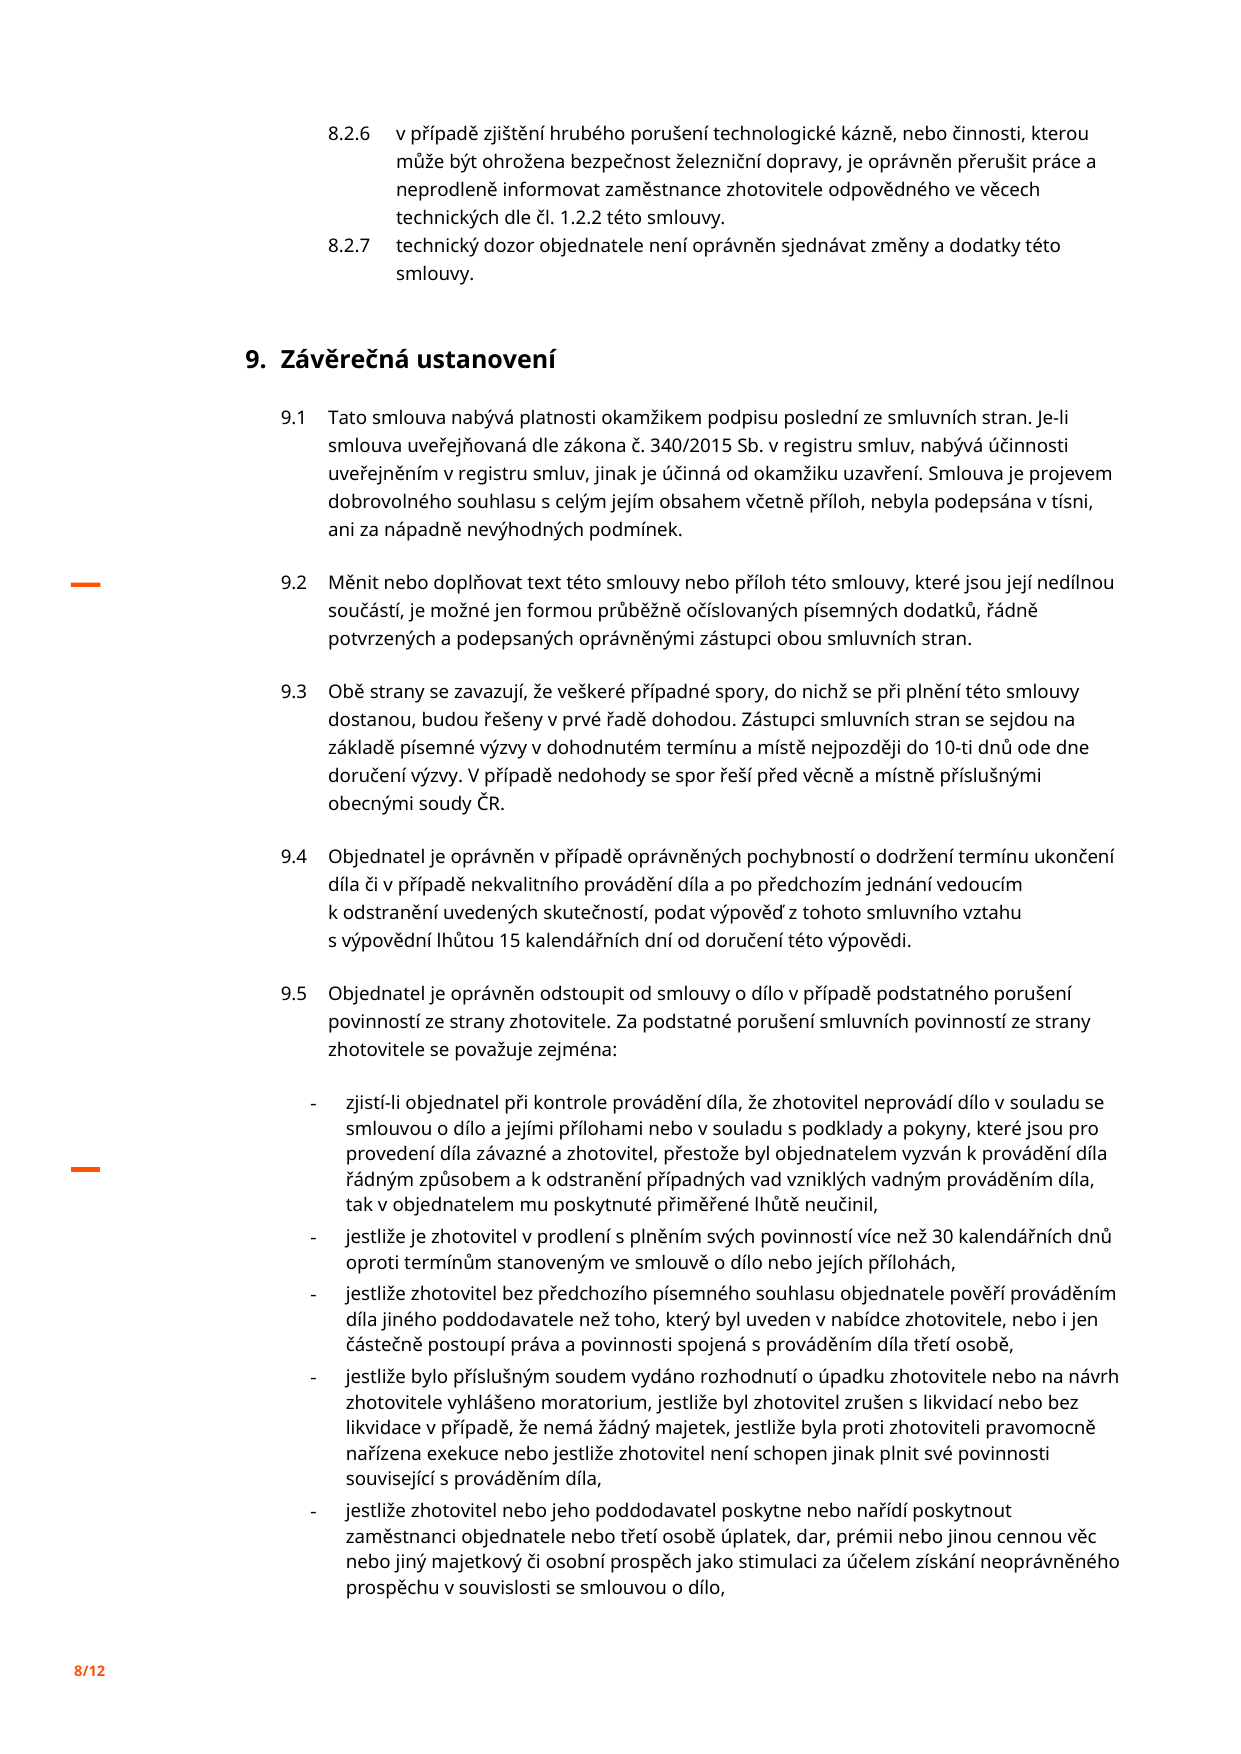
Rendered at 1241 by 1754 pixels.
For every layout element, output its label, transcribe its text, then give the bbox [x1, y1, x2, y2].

list jestliže zhotovitel nebo jeho poddodavatel poskytne nebo nařídí poskytnout zaměstnanci objednatele nebo třetí osobě úplatek, dar, prémii nebo jinou cennou věc nebo jiný majetkový či osobní prospěch jako stimulaci za účelem získání neoprávněného prospěchu v souvislosti se smlouvou o dílo, [310, 1497, 1122, 1599]
list v případě zjištění hrubého porušení technologické kázně, nebo činnosti, kterou může být ohrožena bezpečnost železniční dopravy, je oprávněn přerušit práce a neprodleně informovat zaměstnance zhotovitele odpovědného ve věcech technických dle čl. 1.2.2 této smlouvy. [328, 121, 1122, 230]
list jestliže zhotovitel bez předchozího písemného souhlasu objednatele pověří prováděním díla jiného poddodavatele než toho, který byl uveden v nabídce zhotovitele, nebo i jen částečně postoupí práva a povinnosti spojená s prováděním díla třetí osobě, [310, 1281, 1122, 1357]
list Měnit nebo doplňovat text této smlouvy nebo příloh této smlouvy, které jsou její nedílnou součástí, je možné jen formou průběžně očíslovaných písemných dodatků, řádně potvrzených a podepsaných oprávněnými zástupci obou smluvních stran. [281, 569, 1122, 651]
list Obě strany se zavazují, že veškeré případné spory, do nichž se při plnění této smlouvy dostanou, budou řešeny v prvé řadě dohodou. Zástupci smluvních stran se sejdou na základě písemné výzvy v dohodnutém termínu a místě nejpozději do 10-ti dnů ode dne doručení výzvy. V případě nedohody se spor řeší před věcně a místně příslušnými obecnými soudy ČR. [281, 678, 1122, 816]
list Objednatel je oprávněn odstoupit od smlouvy o dílo v případě podstatného porušení povinností ze strany zhotovitele. Za podstatné porušení smluvních povinností ze strany zhotovitele se považuje zejména: [281, 981, 1122, 1062]
list technický dozor objednatele není oprávněn sjednávat změny a dodatky této smlouvy. [328, 233, 1122, 286]
list zjistí-li objednatel při kontrole provádění díla, že zhotovitel neprovádí dílo v souladu se smlouvou o dílo a jejími přílohami nebo v souladu s podklady a pokyny, které jsou pro provedení díla závazné a zhotovitel, přestože byl objednatelem vyzván k provádění díla řádným způsobem a k odstranění případných vad vzniklých vadným prováděním díla, tak v objednatelem mu poskytnuté přiměřené lhůtě neučinil, [310, 1089, 1122, 1217]
list Tato smlouva nabývá platnosti okamžikem podpisu poslední ze smluvních stran. Je-li smlouva uveřejňovaná dle zákona č. 340/2015 Sb. v registru smluv, nabývá účinnosti uveřejněním v registru smluv, jinak je účinná od okamžiku uzavření. Smlouva je projevem dobrovolného souhlasu s celým jejím obsahem včetně příloh, nebyla podepsána v tísni, ani za nápadně nevýhodných podmínek. [281, 404, 1122, 542]
list Objednatel je oprávněn v případě oprávněných pochybností o dodržení termínu ukončení díla či v případě nekvalitního provádění díla a po předchozím jednání vedoucím k odstranění uvedených skutečností, podat výpověď z tohoto smluvního vztahu s výpovědní lhůtou 15 kalendářních dní od doručení této výpovědi. [281, 843, 1122, 953]
list Závěrečná ustanovení [245, 342, 1122, 376]
list jestliže bylo příslušným soudem vydáno rozhodnutí o úpadku zhotovitele nebo na návrh zhotovitele vyhlášeno moratorium, jestliže byl zhotovitel zrušen s likvidací nebo bez likvidace v případě, že nemá žádný majetek, jestliže byla proti zhotoviteli pravomocně nařízena exekuce nebo jestliže zhotovitel není schopen jinak plnit své povinnosti související s prováděním díla, [310, 1363, 1122, 1491]
list jestliže je zhotovitel v prodlení s plněním svých povinností více než 30 kalendářních dnů oproti termínům stanoveným ve smlouvě o dílo nebo jejích přílohách, [310, 1223, 1122, 1274]
